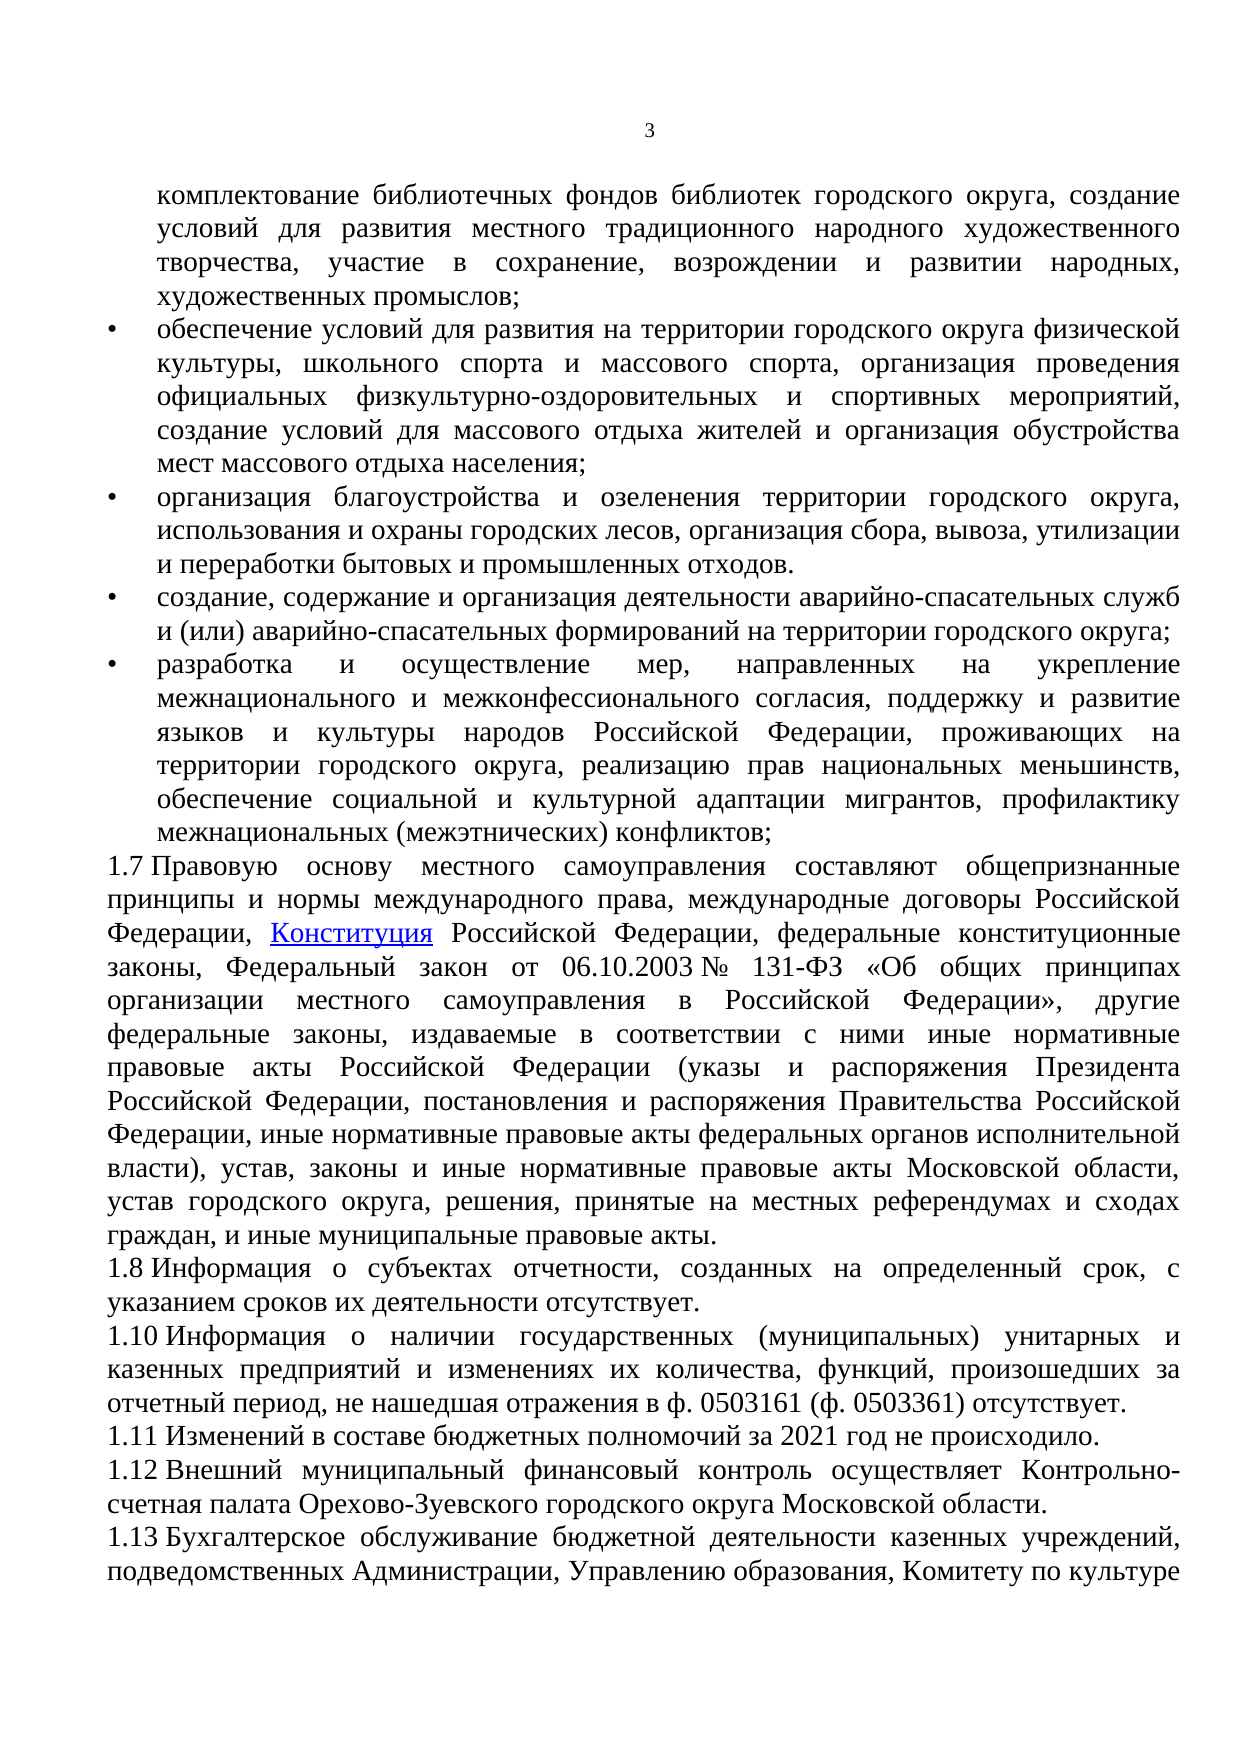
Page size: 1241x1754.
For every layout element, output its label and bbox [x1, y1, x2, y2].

table_cell [107, 1419, 1181, 1452]
table_cell [107, 848, 1181, 1251]
table_cell [107, 1452, 1181, 1519]
table_cell [107, 1251, 1181, 1318]
table_cell [107, 1519, 1181, 1586]
table_cell [107, 177, 1181, 848]
table_cell [107, 1318, 1181, 1418]
